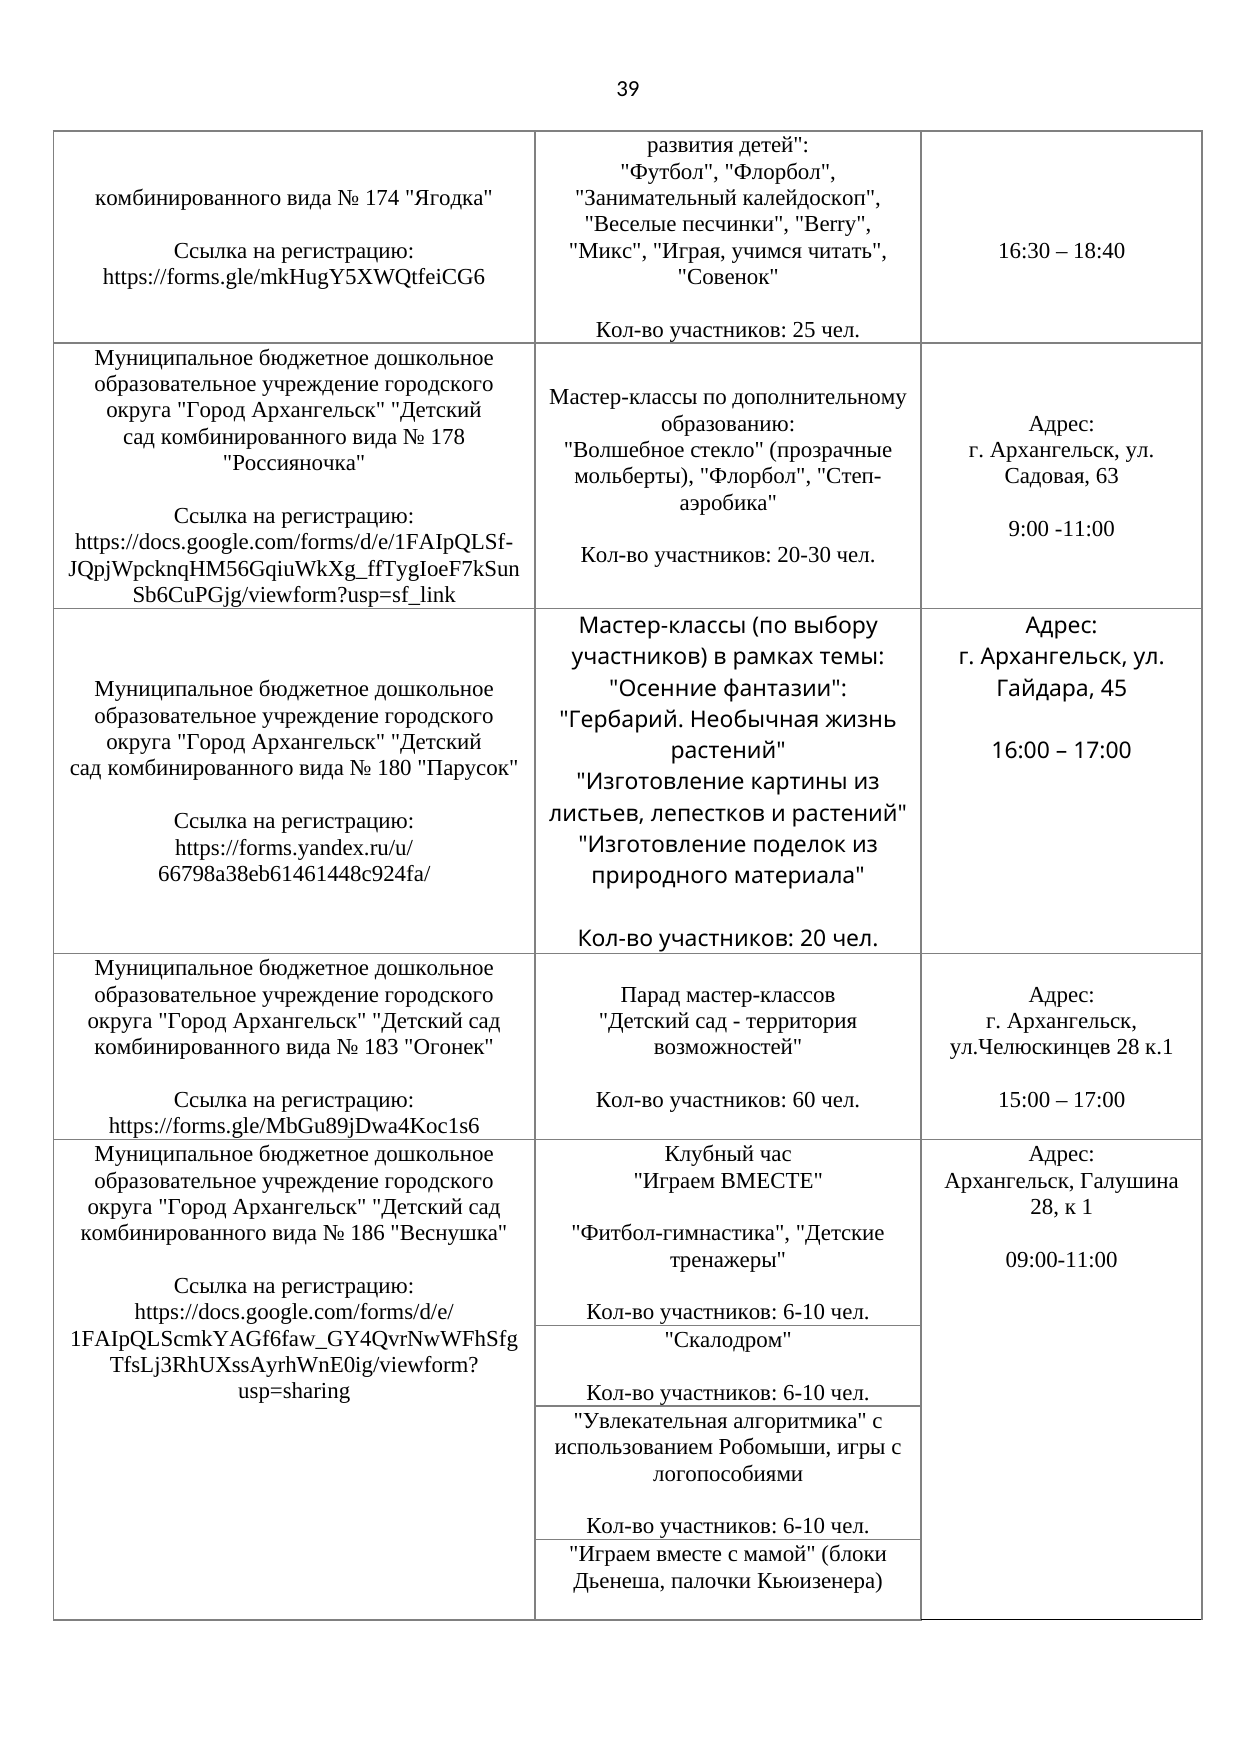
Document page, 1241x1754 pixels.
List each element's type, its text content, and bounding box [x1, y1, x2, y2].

table_cell Мастер-классы (по выбору участников) в рамках темы: "Осенние фантазии": "Гербарий. Необычная жизнь растений" "Изготовление картины из листьев, лепестков и растений" "Изготовление поделок из природного материала" Кол-во участников: 20 чел. [536, 609, 920, 953]
table_cell Мастер-классы по дополнительному образованию: "Волшебное стекло" (прозрачные мольберты), "Флорбол", "Степ-аэробика" Кол-во участников: 20-30 чел. [536, 344, 920, 607]
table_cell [54, 132, 534, 342]
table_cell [922, 132, 1201, 342]
table_cell Муниципальное бюджетное дошкольное образовательное учреждение городского округа "Город Архангельск" "Детский сад комбинированного вида № 178 "Россияночка" Ссылка на регистрацию: https://docs.google.com/forms/d/e/1FAIpQLSf-JQpjWpcknqHM56GqiuWkXg_ffTygIoeF7kSunSb6CuPGjg/viewform?usp=sf_link [54, 344, 534, 607]
table_cell Клубный час "Играем ВМЕСТЕ" "Фитбол-гимнастика", "Детские тренажеры" Кол-во участников: 6-10 чел. [536, 1140, 920, 1325]
table_cell Адрес: г. Архангельск, ул. Садовая, 63 9:00 -11:00 [922, 344, 1201, 607]
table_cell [536, 132, 920, 342]
table_cell Муниципальное бюджетное дошкольное образовательное учреждение городского округа "Город Архангельск" "Детский сад комбинированного вида № 186 "Веснушка" Ссылка на регистрацию: https://docs.google.com/forms/d/e/1FAIpQLScmkYAGf6faw_GY4QvrNwWFhSfgTfsLj3RhUXssAyrhWnE0ig/viewform?usp=sharing [54, 1140, 534, 1619]
table_cell Парад мастер-классов "Детский сад - территория возможностей" Кол-во участников: 60 чел. [536, 954, 920, 1139]
table_cell Адрес: г. Архангельск, ул. Гайдара, 45 16:00 – 17:00 [922, 609, 1201, 953]
table_cell Муниципальное бюджетное дошкольное образовательное учреждение городского округа "Город Архангельск" "Детский сад комбинированного вида № 180 "Парусок" Ссылка на регистрацию: https://forms.yandex.ru/u/66798a38eb61461448c924fa/ [54, 609, 534, 953]
table_cell "Скалодром" Кол-во участников: 6-10 чел. [536, 1326, 920, 1405]
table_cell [536, 1540, 920, 1619]
table_cell Адрес: г. Архангельск, ул.Челюскинцев 28 к.1 15:00 – 17:00 [922, 954, 1201, 1139]
table_cell "Увлекательная алгоритмика" с использованием Робомыши, игры с логопособиями Кол-во участников: 6-10 чел. [536, 1407, 920, 1539]
table_cell Адрес: Архангельск, Галушина 28, к 1 09:00-11:00 [922, 1140, 1201, 1619]
table_cell Муниципальное бюджетное дошкольное образовательное учреждение городского округа "Город Архангельск" "Детский сад комбинированного вида № 183 "Огонек" Ссылка на регистрацию: https://forms.gle/MbGu89jDwa4Koc1s6 [54, 954, 534, 1139]
